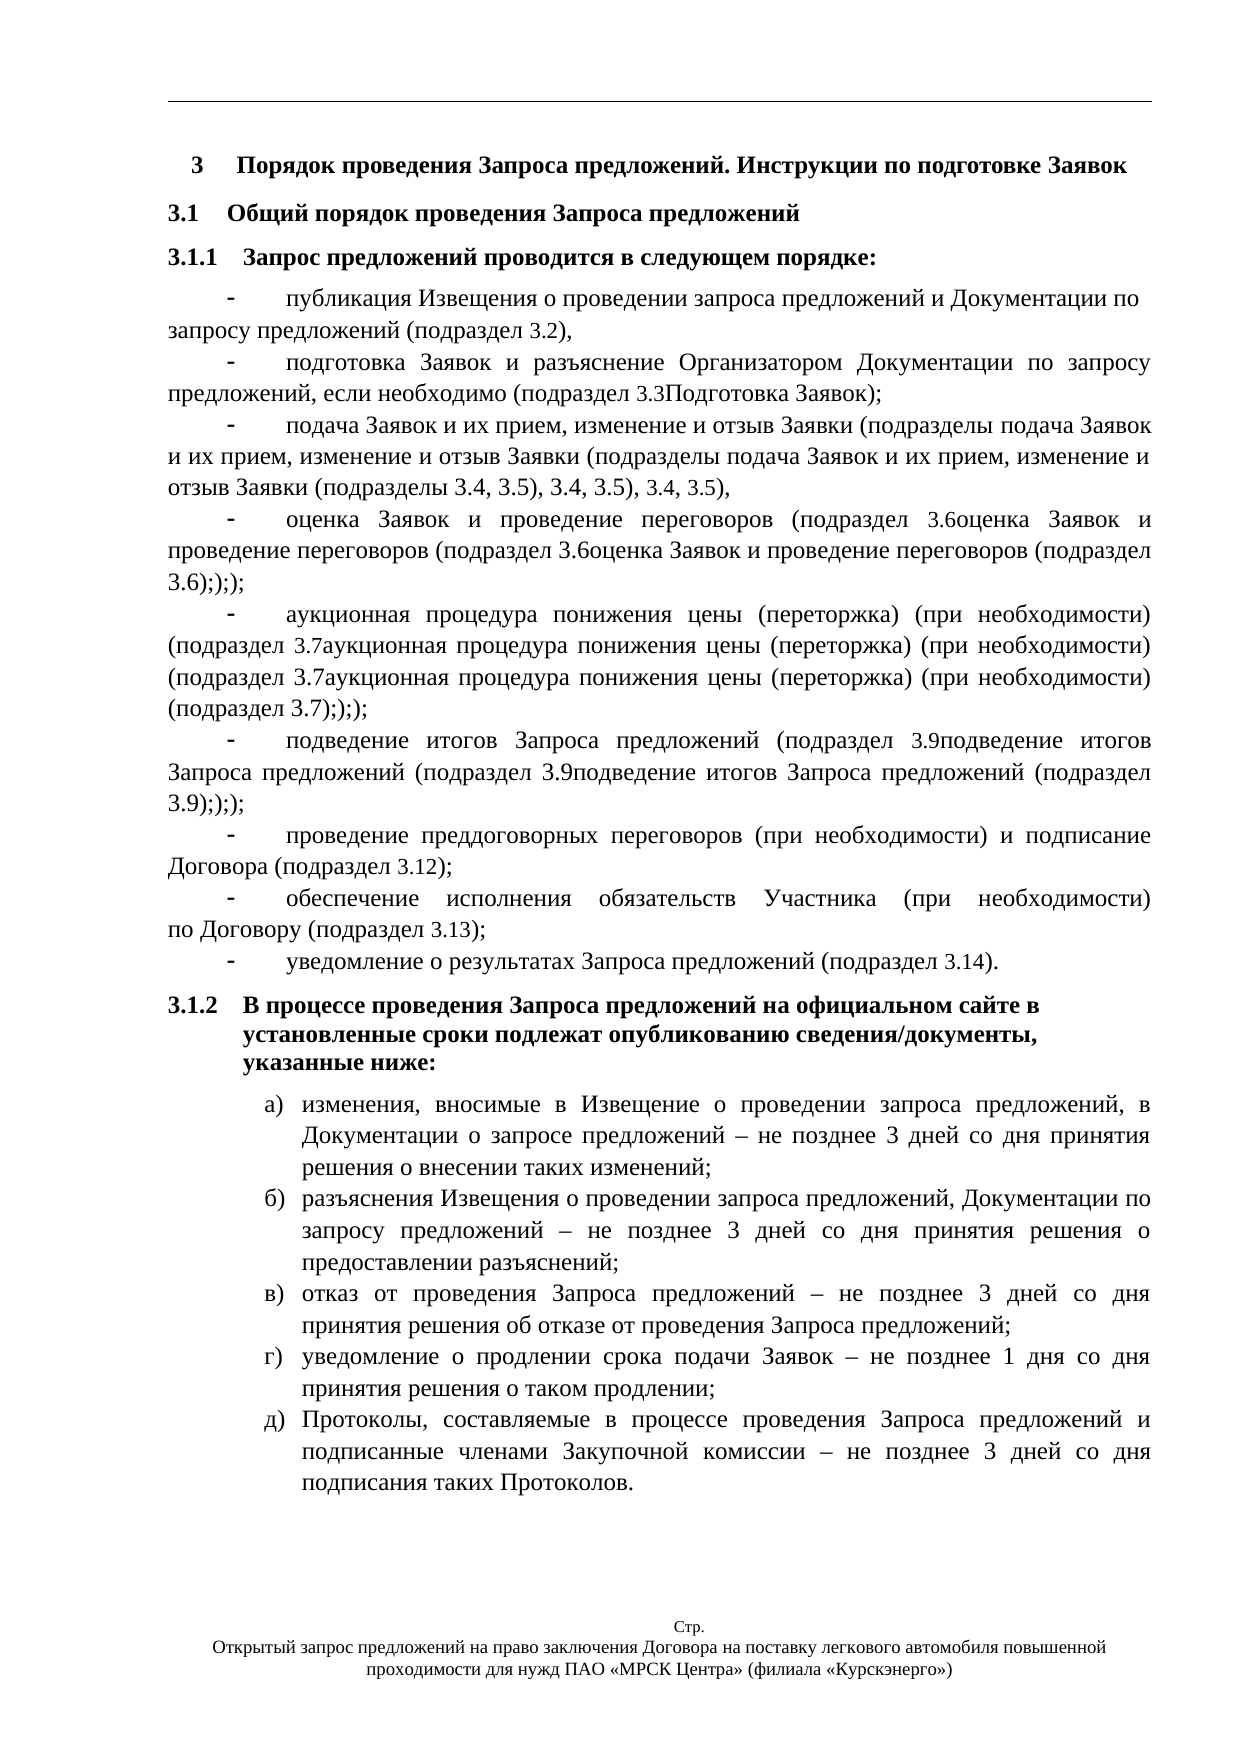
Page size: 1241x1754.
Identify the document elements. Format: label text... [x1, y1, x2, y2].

subtitle В процессе проведения Запроса предложений на официальном сайте в установленные сроки подлежат опубликованию сведения/документы, указанные ниже: [168, 990, 1152, 1076]
list Протоколы, составляемые в процессе проведения Запроса предложений и подписанные членами Закупочной комиссии – не позднее 3 дней со дня подписания таких Протоколов. [264, 1404, 1152, 1496]
list отказ от проведения Запроса предложений – не позднее 3 дней со дня принятия решения об отказе от проведения Запроса предложений; [264, 1278, 1152, 1338]
list уведомление о продлении срока подачи Заявок – не позднее 1 дня со дня принятия решения о таком продлении; [264, 1341, 1152, 1402]
subtitle Порядок проведения Запроса предложений. Инструкции по подготовке Заявок [166, 150, 1152, 179]
list изменения, вносимые в Извещение о проведении запроса предложений, в Документации о запросе предложений – не позднее 3 дней со дня принятия решения о внесении таких изменений; [264, 1089, 1152, 1181]
list публикация Извещения о проведении запроса предложений и Документации по запросу предложений (подраздел 3.2), [168, 283, 1152, 344]
list оценка Заявок и проведение переговоров (подраздел 3.6); [168, 504, 1152, 596]
list уведомление о результатах Запроса предложений (подраздел 3.14). [168, 946, 1152, 975]
list обеспечение исполнения обязательств Участника (при необходимости) по Договору (подраздел 3.13); [168, 883, 1152, 943]
subtitle Запрос предложений проводится в следующем порядке: [168, 242, 1152, 271]
list подготовка Заявок и разъяснение Организатором Документации по запросу предложений, если необходимо (подраздел 3.3); [168, 347, 1152, 407]
list проведение преддоговорных переговоров (при необходимости) и подписание Договора (подраздел 3.12); [168, 820, 1152, 880]
list подача Заявок и их прием, изменение и отзыв Заявки (подразделы 3.4, 3.5), [168, 410, 1152, 501]
list подведение итогов Запроса предложений (подраздел 3.9); [168, 725, 1152, 817]
list разъяснения Извещения о проведении запроса предложений, Документации по запросу предложений – не позднее 3 дней со дня принятия решения о предоставлении разъяснений; [264, 1183, 1152, 1275]
subtitle Общий порядок проведения Запроса предложений [168, 198, 1152, 227]
list аукционная процедура понижения цены (переторжка) (при необходимости) (подраздел 3.7); [168, 599, 1152, 722]
